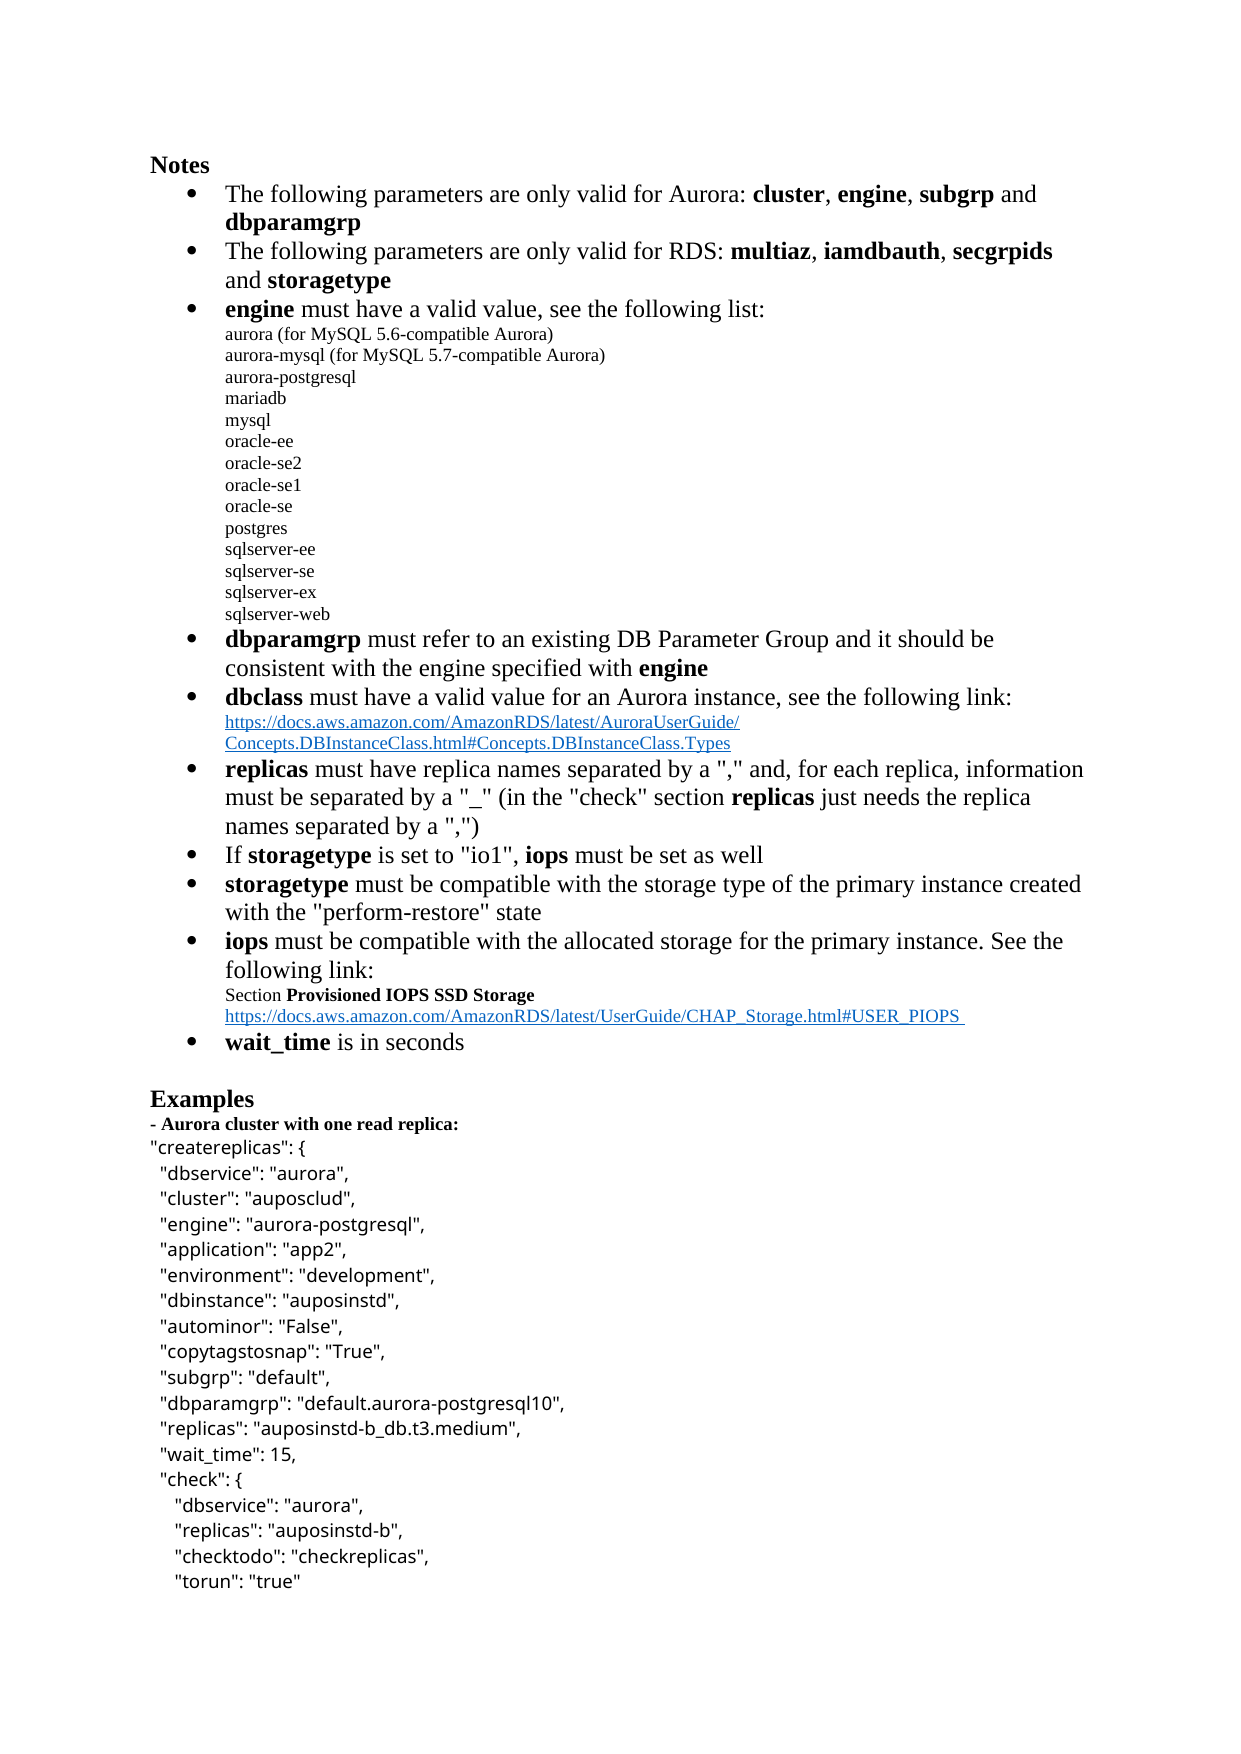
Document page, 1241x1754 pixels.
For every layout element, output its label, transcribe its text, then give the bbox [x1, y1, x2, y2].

list mariadb [225, 387, 1090, 409]
list oracle-se2 [225, 452, 1090, 473]
list iops must be compatible with the allocated storage for the primary instance. See the following link: [187, 926, 1090, 984]
list If storagetype is set to "io1", iops must be set as well [187, 840, 1090, 869]
list dbparamgrp must refer to an existing DB Parameter Group and it should be consistent with the engine specified with engine [187, 624, 1090, 682]
text "wait_time": 15, [150, 1441, 1090, 1466]
text "replicas": "auposinstd-b_db.t3.medium", [150, 1415, 1090, 1441]
list engine must have a valid value, see the following list: [187, 294, 1090, 322]
list sqlserver-ee [225, 538, 1090, 560]
text "torun": "true" [150, 1568, 1090, 1594]
list The following parameters are only valid for Aurora: cluster, engine, subgrp and dbparamgrp [187, 179, 1090, 236]
list The following parameters are only valid for RDS: multiaz, iamdbauth, secgrpids and storagetype [187, 236, 1090, 294]
list oracle-ee [225, 430, 1090, 452]
text "engine": "aurora-postgresql", [150, 1211, 1090, 1237]
text "autominor": "False", [150, 1313, 1090, 1339]
text "environment": "development", [150, 1262, 1090, 1288]
list oracle-se [225, 495, 1090, 517]
text "dbservice": "aurora", [150, 1160, 1090, 1186]
text "application": "app2", [150, 1237, 1090, 1262]
list sqlserver-ex [225, 581, 1090, 603]
text "copytagstosnap": "True", [150, 1339, 1090, 1364]
text "dbservice": "aurora", [150, 1492, 1090, 1517]
list Section Provisioned IOPS SSD Storage [225, 984, 1090, 1005]
text - Aurora cluster with one read replica: [150, 1113, 1090, 1135]
list sqlserver-se [225, 560, 1090, 581]
list https://docs.aws.amazon.com/AmazonRDS/latest/AuroraUserGuide/Concepts.DBInstanceClass.html#Concepts.DBInstanceClass.Types [225, 711, 1090, 754]
text "checktodo": "checkreplicas", [150, 1543, 1090, 1568]
text Notes [150, 150, 1090, 179]
text "subgrp": "default", [150, 1364, 1090, 1390]
list postgres [225, 517, 1090, 538]
list aurora-mysql (for MySQL 5.7-compatible Aurora) [225, 344, 1090, 366]
list aurora-postgresql [225, 366, 1090, 387]
list mysql [225, 409, 1090, 430]
list https://docs.aws.amazon.com/AmazonRDS/latest/UserGuide/CHAP_Storage.html#USER_PIOPS [225, 1005, 1090, 1027]
list sqlserver-web [225, 603, 1090, 624]
text "createreplicas": { [150, 1135, 1090, 1160]
list aurora (for MySQL 5.6-compatible Aurora) [225, 322, 1090, 344]
list storagetype must be compatible with the storage type of the primary instance created with the "perform-restore" state [187, 869, 1090, 926]
text Examples [150, 1084, 1090, 1113]
list oracle-se1 [225, 473, 1090, 495]
text "check": { [150, 1466, 1090, 1492]
text "dbinstance": "auposinstd", [150, 1288, 1090, 1313]
text "replicas": "auposinstd-b", [150, 1517, 1090, 1543]
list replicas must have replica names separated by a "," and, for each replica, information must be separated by a "_" (in the "check" section replicas just needs the replica names separated by a ",") [187, 754, 1090, 840]
text "dbparamgrp": "default.aurora-postgresql10", [150, 1390, 1090, 1415]
list dbclass must have a valid value for an Aurora instance, see the following link: [187, 682, 1090, 711]
list wait_time is in seconds [187, 1027, 1090, 1056]
text "cluster": "auposclud", [150, 1186, 1090, 1211]
